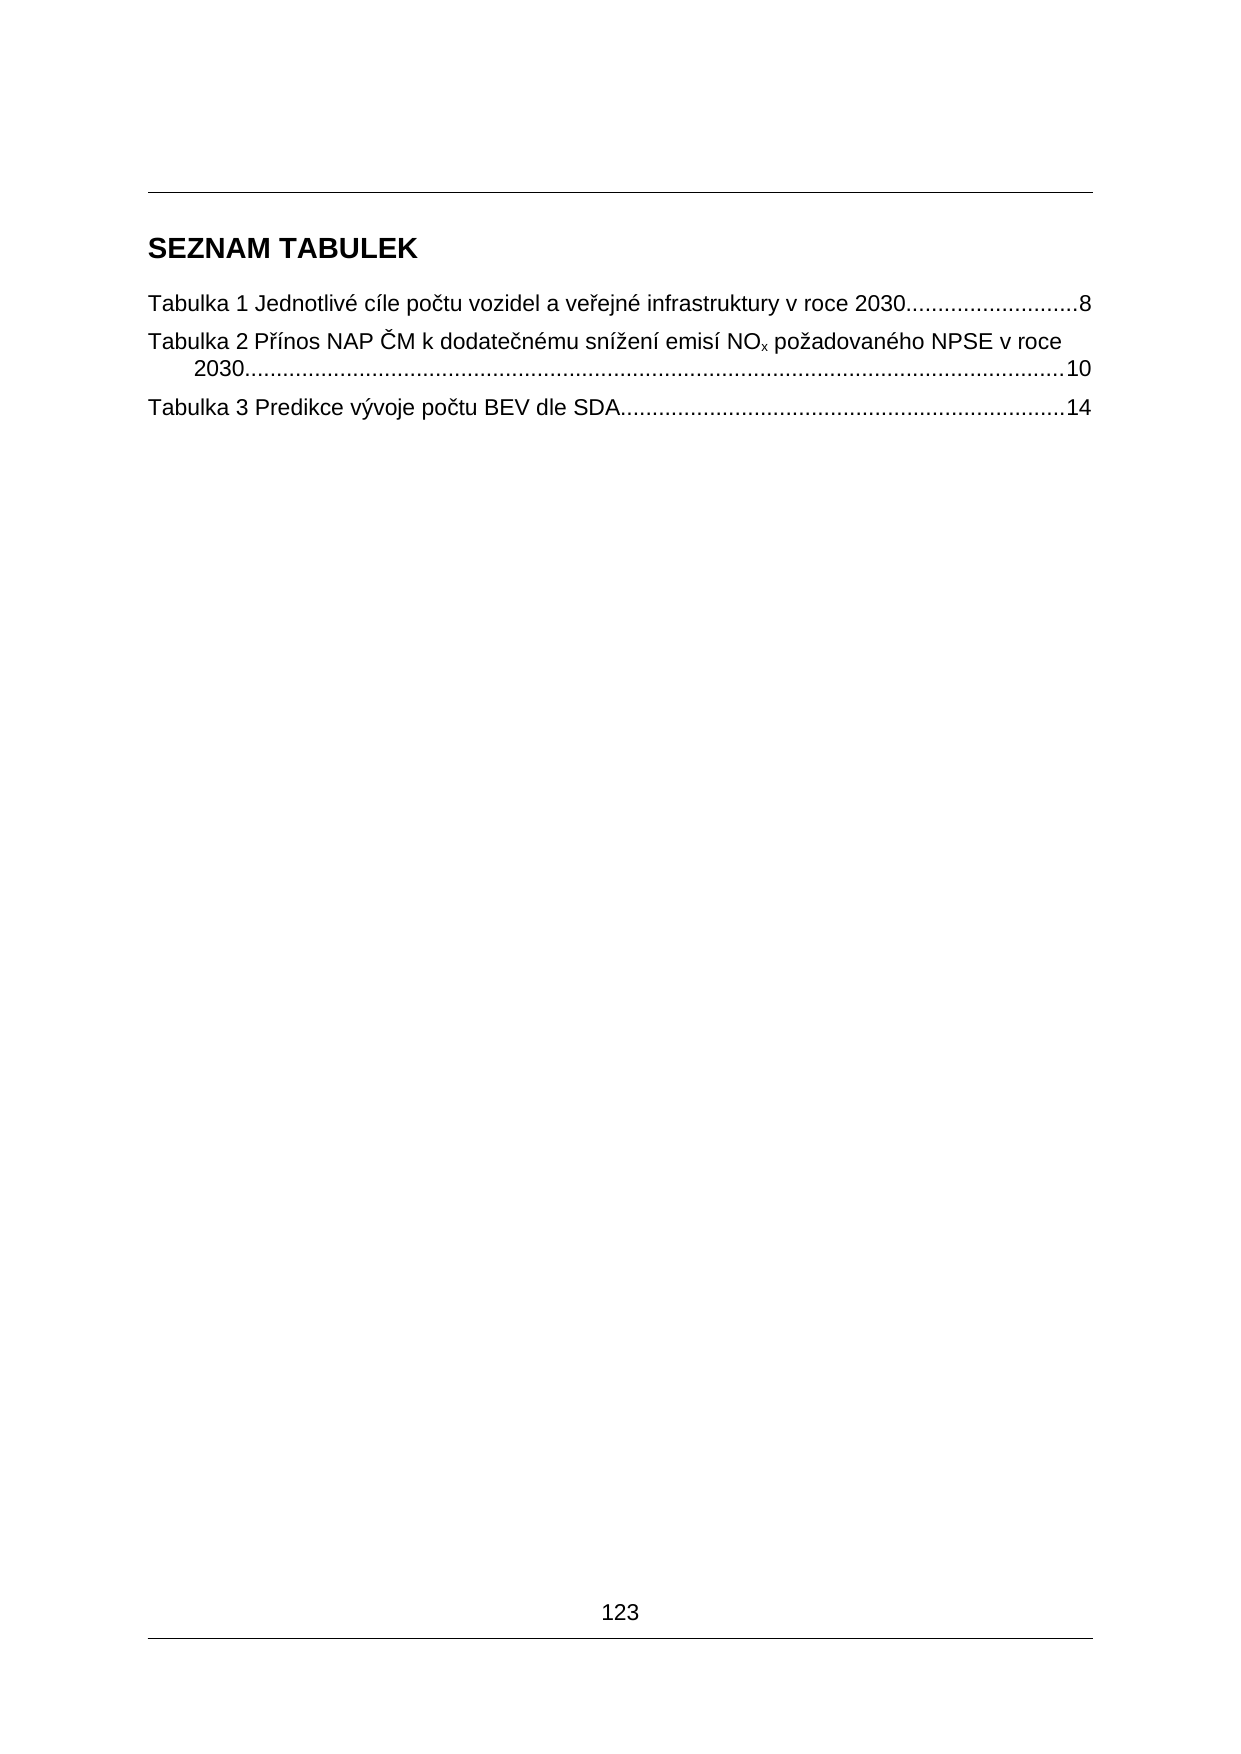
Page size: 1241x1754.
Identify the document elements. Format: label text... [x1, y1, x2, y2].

text Tabulka 2 Přínos NAP ČM k dodatečnému snížení emisí NOx požadovaného NPSE v roce 2030 10 [148, 328, 1093, 381]
text seznam tabulek [148, 231, 1093, 264]
text Tabulka 3 Predikce vývoje počtu BEV dle SDA 14 [148, 393, 1093, 420]
text Tabulka 1 Jednotlivé cíle počtu vozidel a veřejné infrastruktury v roce 2030 8 [148, 289, 1093, 316]
